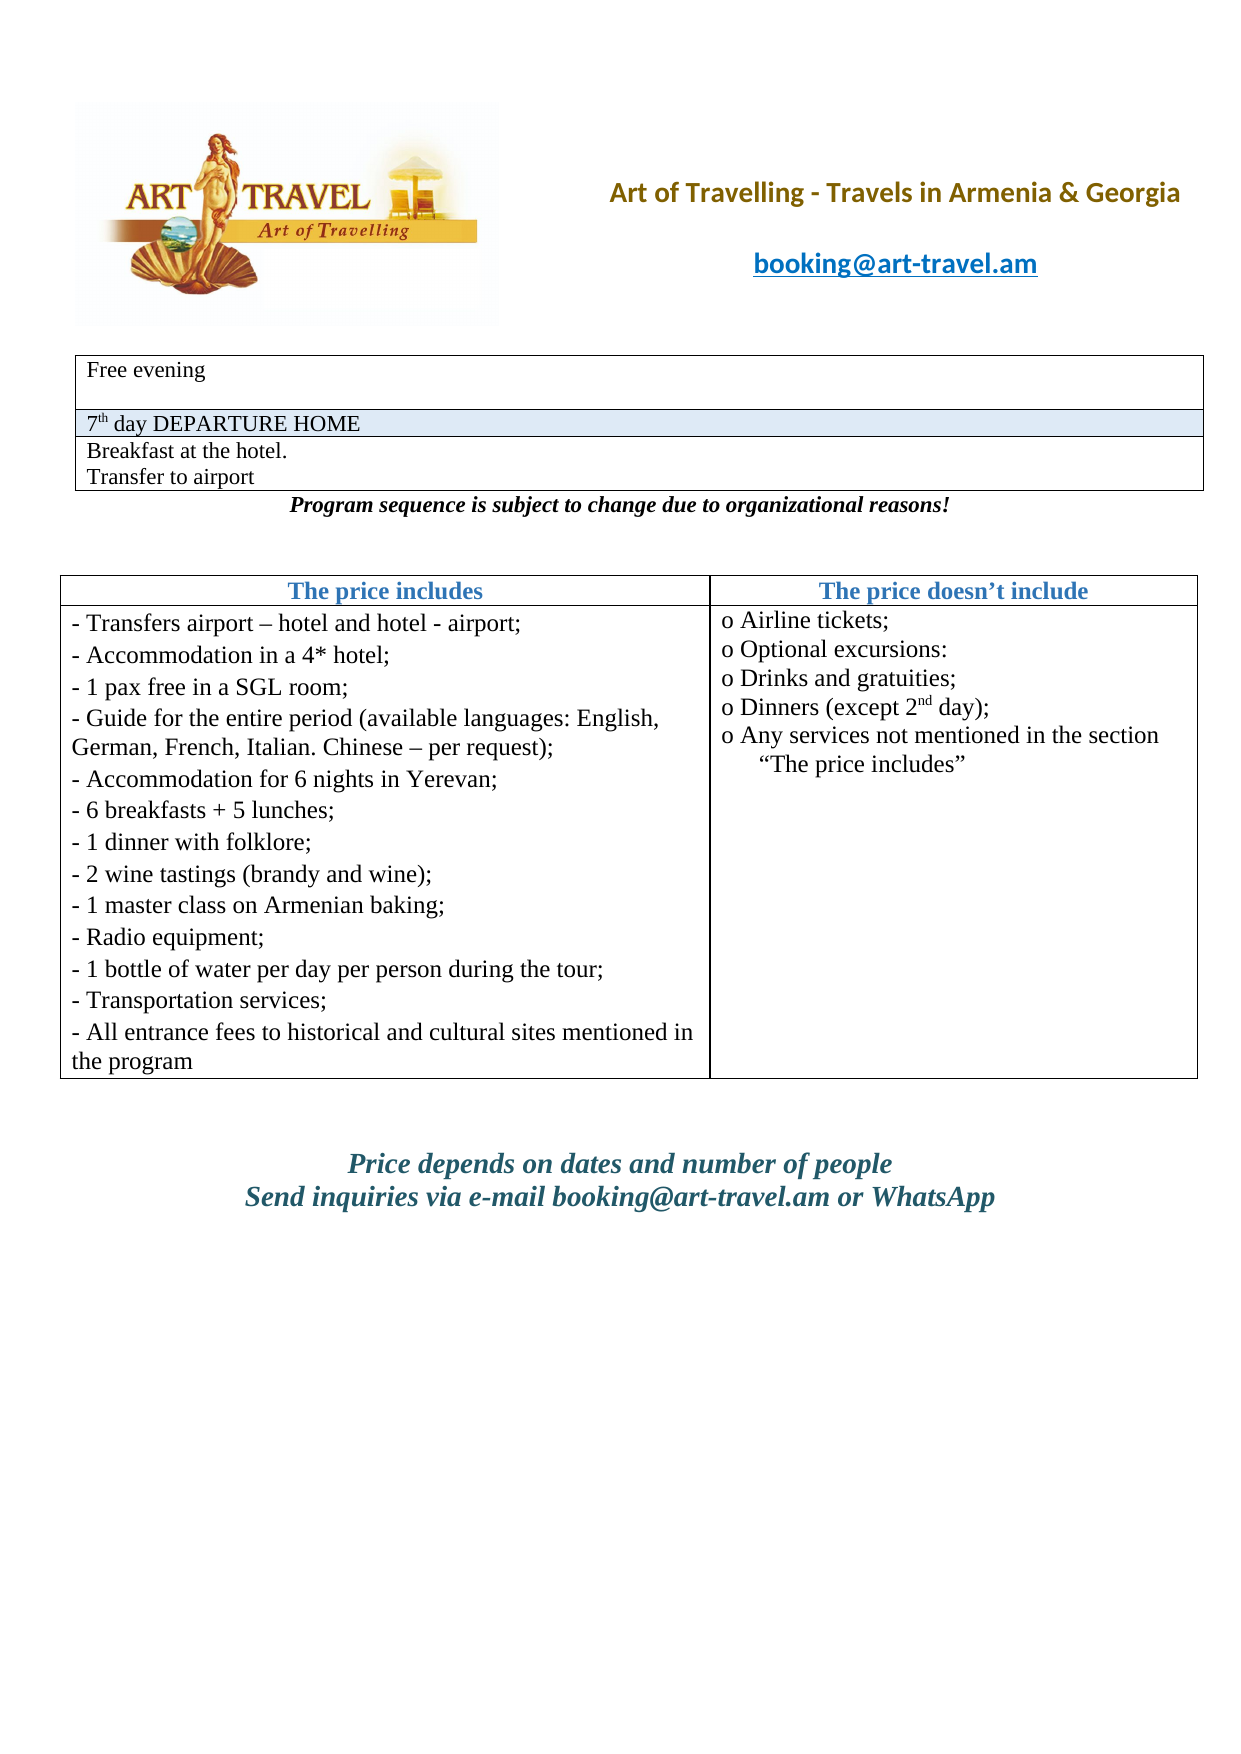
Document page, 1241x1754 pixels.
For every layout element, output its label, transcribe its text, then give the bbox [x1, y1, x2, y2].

table_cell 7th day DEPARTURE HOME [76, 410, 1203, 436]
text Price depends on dates and number of people [75, 1146, 1165, 1179]
table_header The price includes [61, 576, 709, 604]
table_cell - Transfers airport – hotel and hotel - airport; - Accommodation in a 4* hotel; - 1 pax free in a SGL room; - Guide for the entire period (available languages: English, German, French, Italian. Chinese – per request); - Accommodation for 6 nights in Yerevan; - 6 breakfasts + 5 lunches; - 1 dinner with folklore; - 2 wine tastings (brandy and wine); - 1 master class on Armenian baking; - Radio equipment; - 1 bottle of water per day per person during the tour; - Transportation services; - All entrance fees to historical and cultural sites mentioned in the program [61, 606, 709, 1078]
text Send inquiries via e-mail booking@art-travel.am or WhatsApp [75, 1179, 1165, 1213]
text Program sequence is subject to change due to organizational reasons! [75, 491, 1165, 517]
table_cell o Airline tickets; o Optional excursions: o Drinks and gratuities; o Dinners (except 2nd day); o Any services not mentioned in the section “The price includes” [711, 606, 1197, 1078]
picture [75, 102, 499, 326]
table_cell Breakfast at the hotel. Transfer to airport [76, 437, 1203, 490]
table_header The price doesn’t include [711, 576, 1197, 604]
